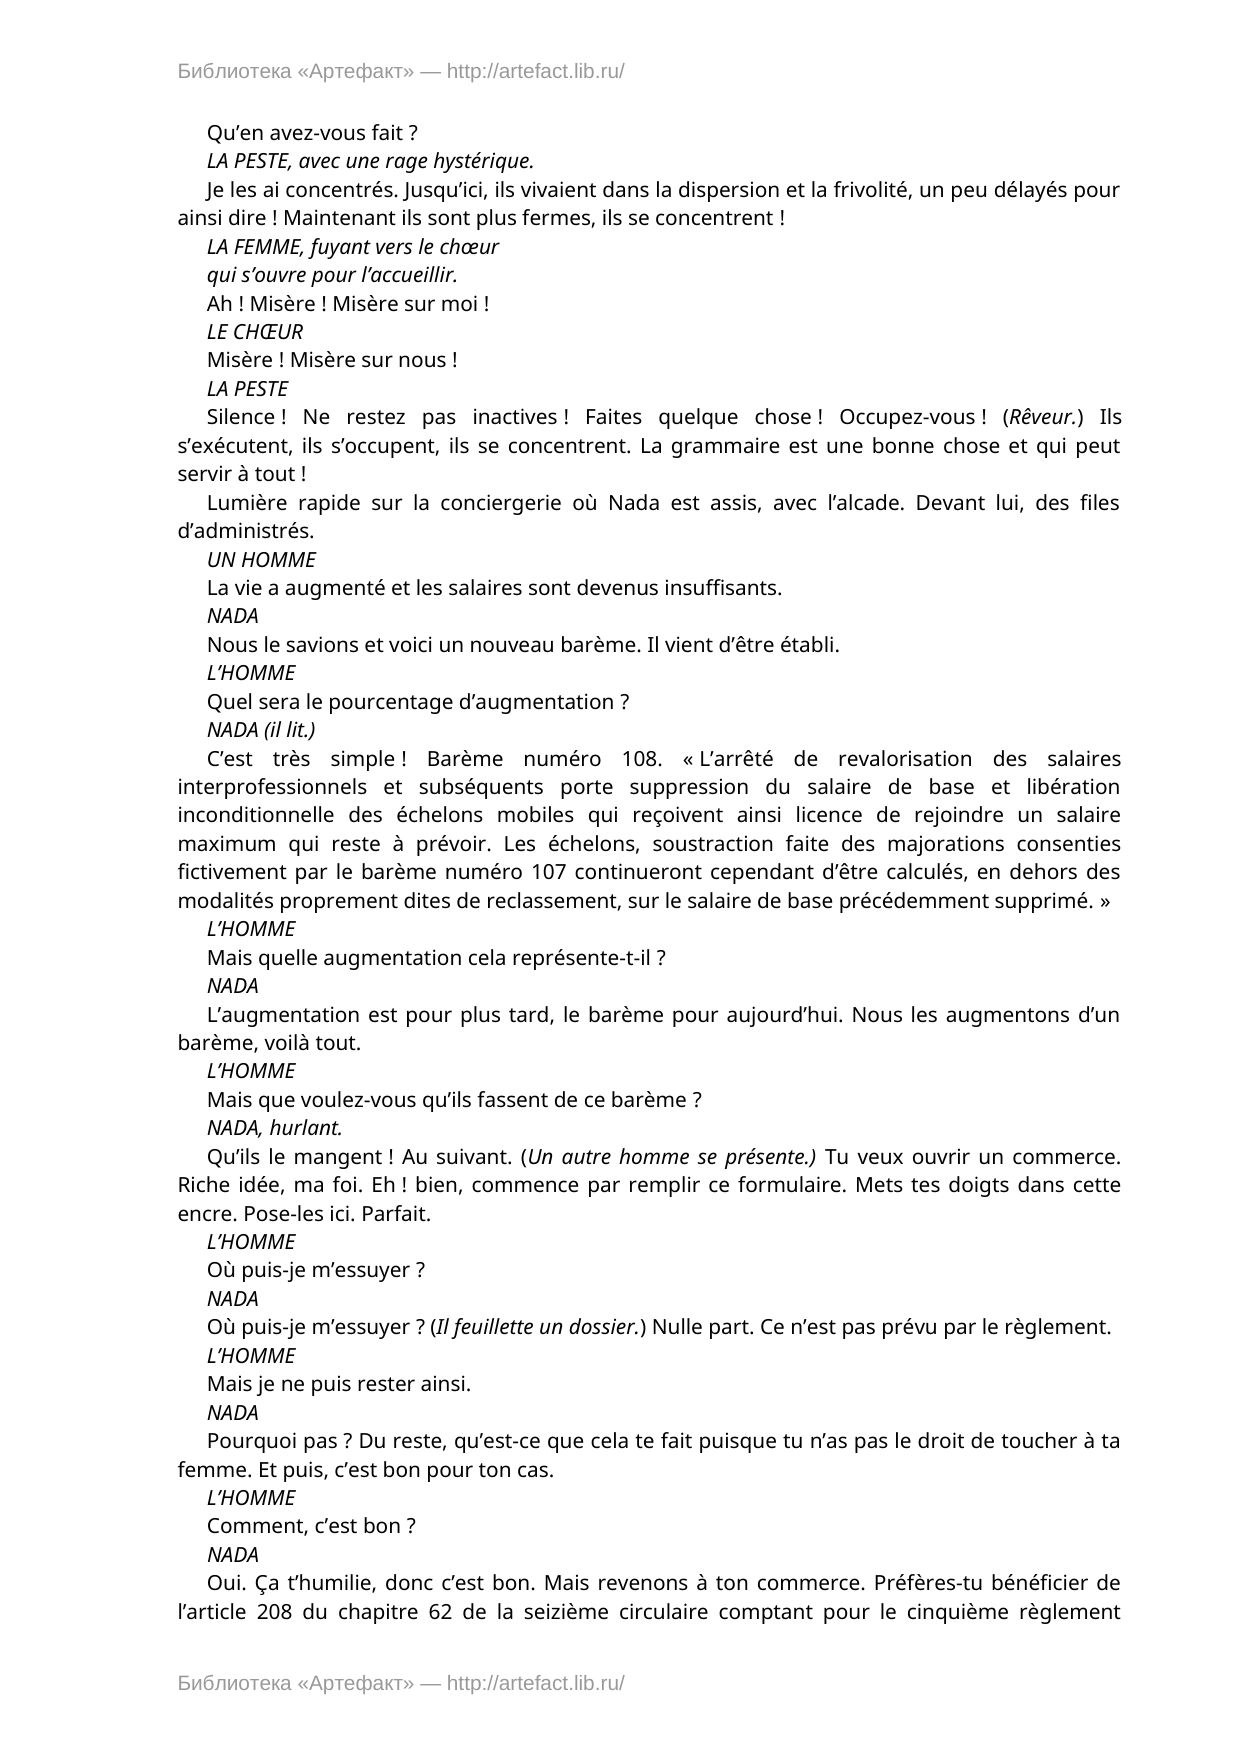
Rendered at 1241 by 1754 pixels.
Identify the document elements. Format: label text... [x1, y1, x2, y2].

text NADA [177, 1284, 1122, 1312]
text L’augmentation est pour plus tard, le barème pour aujourd’hui. Nous les augmentons d’un barème, voilà tout. [177, 1000, 1122, 1057]
text NADA [177, 1398, 1122, 1426]
text LA FEMME, fuyant vers le chœur [177, 232, 1122, 260]
text Qu’ils le mangent ! Au suivant. (Un autre homme se présente.) Tu veux ouvrir un commerce. Riche idée, ma foi. Eh ! bien, commence par remplir ce formulaire. Mets tes doigts dans cette encre. Pose-les ici. Parfait. [177, 1142, 1122, 1227]
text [177, 1568, 1122, 1625]
text LE CHŒUR [177, 317, 1122, 346]
text L’HOMME [177, 914, 1122, 943]
text LA PESTE, avec une rage hystérique. [177, 147, 1122, 175]
text Mais je ne puis rester ainsi. [177, 1369, 1122, 1398]
text L’HOMME [177, 1057, 1122, 1085]
text Je les ai concentrés. Jusqu’ici, ils vivaient dans la dispersion et la frivolité, un peu délayés pour ainsi dire ! Maintenant ils sont plus fermes, ils se concentrent ! [177, 175, 1122, 232]
text Silence ! Ne restez pas inactives ! Faites quelque chose ! Occupez-vous ! (Rêveur.) Ils s’exécutent, ils s’occupent, ils se concentrent. La grammaire est une bonne chose et qui peut servir à tout ! [177, 402, 1122, 488]
text Mais que voulez-vous qu’ils fassent de ce barème ? [177, 1085, 1122, 1113]
text La vie a augmenté et les salaires sont devenus insuffisants. [177, 573, 1122, 602]
text NADA (il lit.) [177, 715, 1122, 744]
text LA PESTE [177, 374, 1122, 402]
text L’HOMME [177, 1341, 1122, 1369]
text Où puis-je m’essuyer ? (Il feuillette un dossier.) Nulle part. Ce n’est pas prévu par le règlement. [177, 1312, 1122, 1341]
text NADA [177, 1540, 1122, 1568]
text L’HOMME [177, 658, 1122, 687]
text Misère ! Misère sur nous ! [177, 346, 1122, 374]
text qui s’ouvre pour l’accueillir. [177, 260, 1122, 289]
text NADA [177, 602, 1122, 630]
text UN HOMME [177, 545, 1122, 573]
text NADA, hurlant. [177, 1113, 1122, 1142]
text Lumière rapide sur la conciergerie où Nada est assis, avec l’alcade. Devant lui, des files d’administrés. [177, 488, 1122, 545]
text Nous le savions et voici un nouveau barème. Il vient d’être établi. [177, 630, 1122, 658]
text L’HOMME [177, 1483, 1122, 1512]
text Quel sera le pourcentage d’augmentation ? [177, 687, 1122, 715]
text Où puis-je m’essuyer ? [177, 1256, 1122, 1284]
text L’HOMME [177, 1227, 1122, 1256]
text Ah ! Misère ! Misère sur moi ! [177, 289, 1122, 317]
text Comment, c’est bon ? [177, 1512, 1122, 1540]
text C’est très simple ! Barème numéro 108. « L’arrêté de revalorisation des salaires interprofessionnels et subséquents porte suppression du salaire de base et libération inconditionnelle des échelons mobiles qui reçoivent ainsi licence de rejoindre un salaire maximum qui reste à prévoir. Les échelons, soustraction faite des majorations consenties fictivement par le barème numéro 107 continueront cependant d’être calculés, en dehors des modalités proprement dites de reclassement, sur le salaire de base précédemment supprimé. » [177, 744, 1122, 914]
text Mais quelle augmentation cela représente-t-il ? [177, 943, 1122, 971]
text Pourquoi pas ? Du reste, qu’est-ce que cela te fait puisque tu n’as pas le droit de toucher à ta femme. Et puis, c’est bon pour ton cas. [177, 1426, 1122, 1483]
text Qu’en avez-vous fait ? [177, 118, 1122, 147]
text NADA [177, 971, 1122, 1000]
